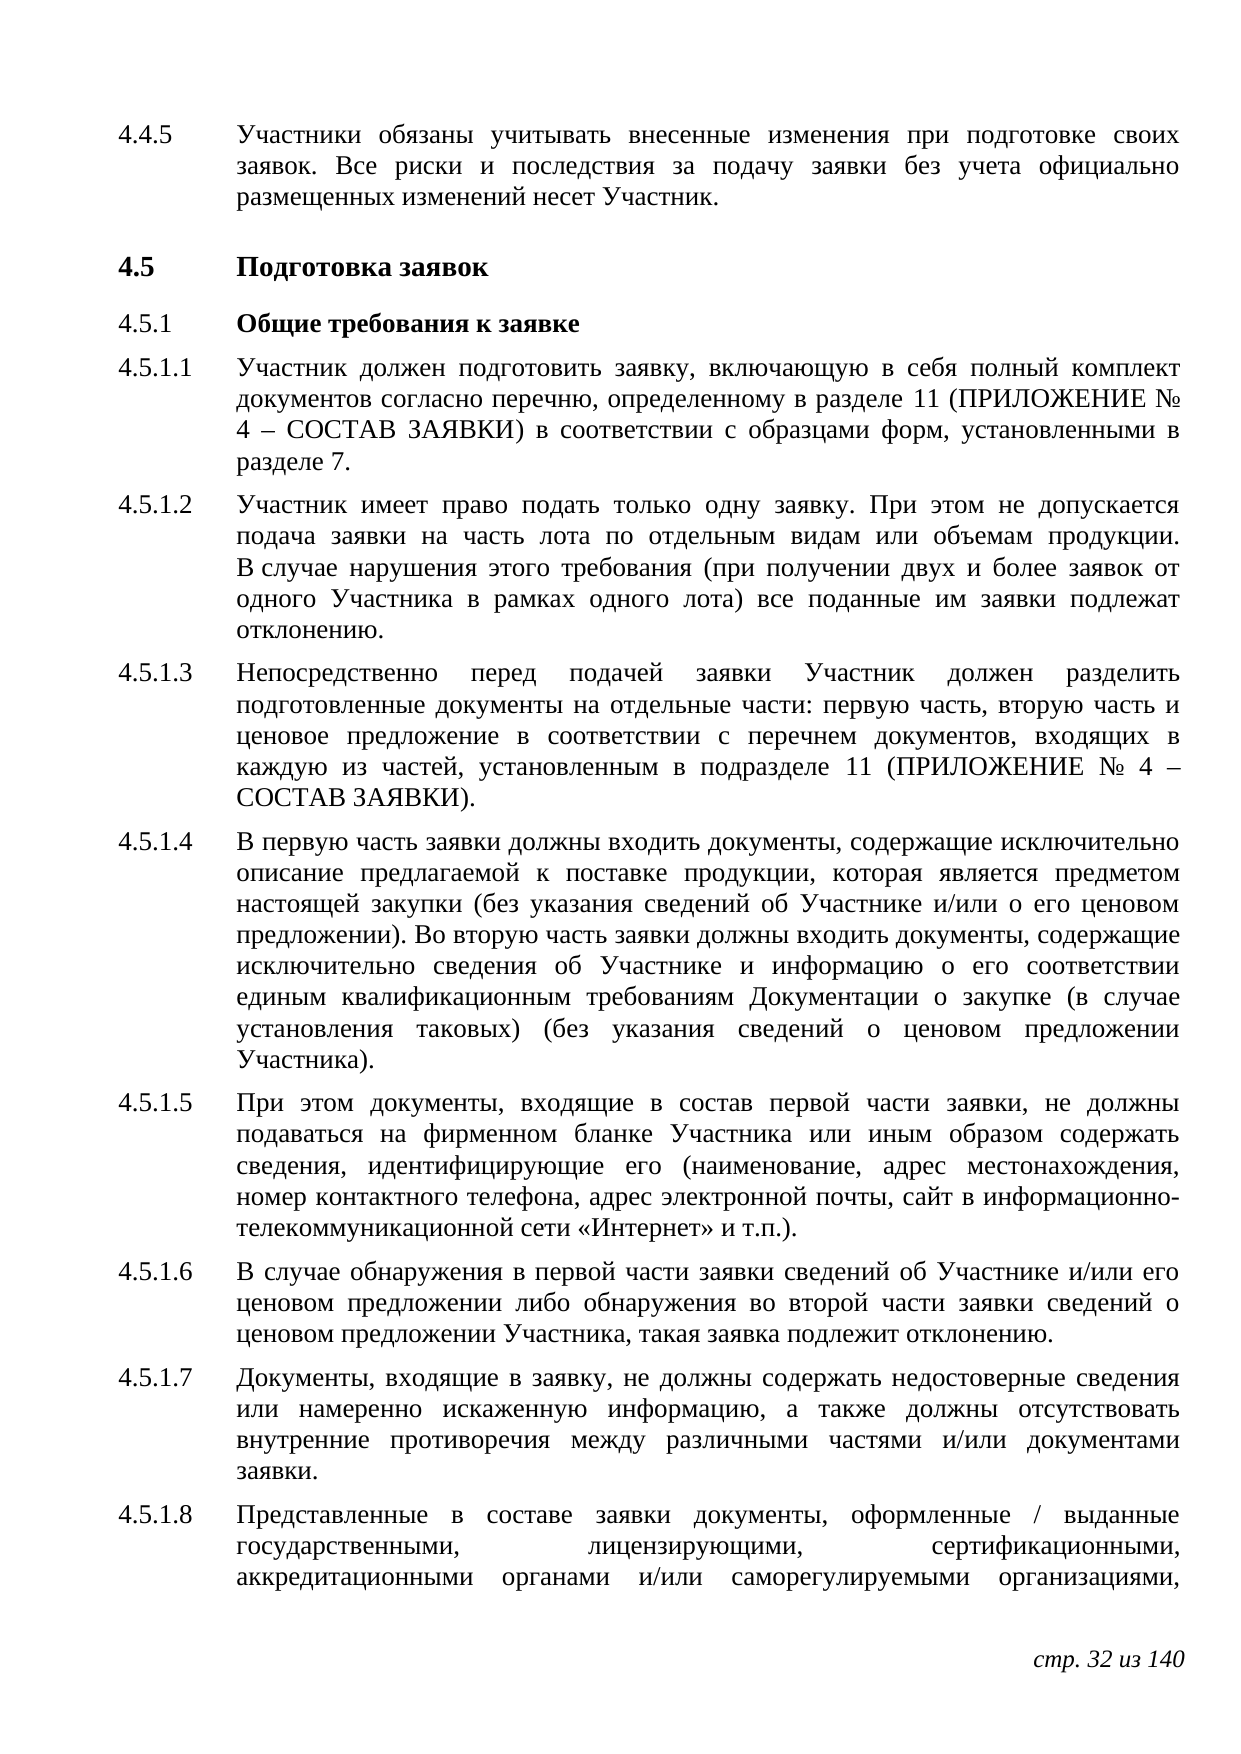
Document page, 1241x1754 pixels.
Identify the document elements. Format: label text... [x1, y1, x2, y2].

list В первую часть заявки должны входить документы, содержащие исключительно описание предлагаемой к поставке продукции, которая является предметом настоящей закупки (без указания сведений об Участнике и/или о его ценовом предложении). Во вторую часть заявки должны входить документы, содержащие исключительно сведения об Участнике и информацию о его соответствии единым квалификационным требованиям Документации о закупке (в случае установления таковых) (без указания сведений о ценовом предложении Участника). [118, 825, 1181, 1074]
list В случае обнаружения в первой части заявки сведений об Участнике и/или его ценовом предложении либо обнаружения во второй части заявки сведений о ценовом предложении Участника, такая заявка подлежит отклонению. [118, 1255, 1181, 1348]
list Непосредственно перед подачей заявки Участник должен разделить подготовленные документы на отдельные части: первую часть, вторую часть и ценовое предложение в соответствии с перечнем документов, входящих в каждую из частей, установленным в подразделе 11 (ПРИЛОЖЕНИЕ № 4 – СОСТАВ ЗАЯВКИ). [118, 657, 1181, 812]
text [118, 1498, 1181, 1591]
text Общие требования к заявке [118, 308, 1181, 339]
list Участник должен подготовить заявку, включающую в себя полный комплект документов согласно перечню, определенному в разделе 11 (ПРИЛОЖЕНИЕ № 4 – СОСТАВ ЗАЯВКИ) в соответствии с образцами форм, установленными в разделе 7. [118, 351, 1181, 476]
list Участник имеет право подать только одну заявку. При этом не допускается подача заявки на часть лота по отдельным видам или объемам продукции. В случае нарушения этого требования (при получении двух и более заявок от одного Участника в рамках одного лота) все поданные им заявки подлежат отклонению. [118, 488, 1181, 644]
text Документы, входящие в заявку, не должны содержать недостоверные сведения или намеренно искаженную информацию, а также должны отсутствовать внутренние противоречия между различными частями и/или документами заявки. [118, 1361, 1181, 1485]
text Участники обязаны учитывать внесенные изменения при подготовке своих заявок. Все риски и последствия за подачу заявки без учета официально размещенных изменений несет Участник. [118, 118, 1181, 212]
subtitle Подготовка заявок [118, 249, 1181, 283]
text При этом документы, входящие в состав первой части заявки, не должны подаваться на фирменном бланке Участника или иным образом содержать сведения, идентифицирующие его (наименование, адрес местонахождения, номер контактного телефона, адрес электронной почты, сайт в информационно-телекоммуникационной сети «Интернет» и т.п.). [118, 1086, 1181, 1242]
